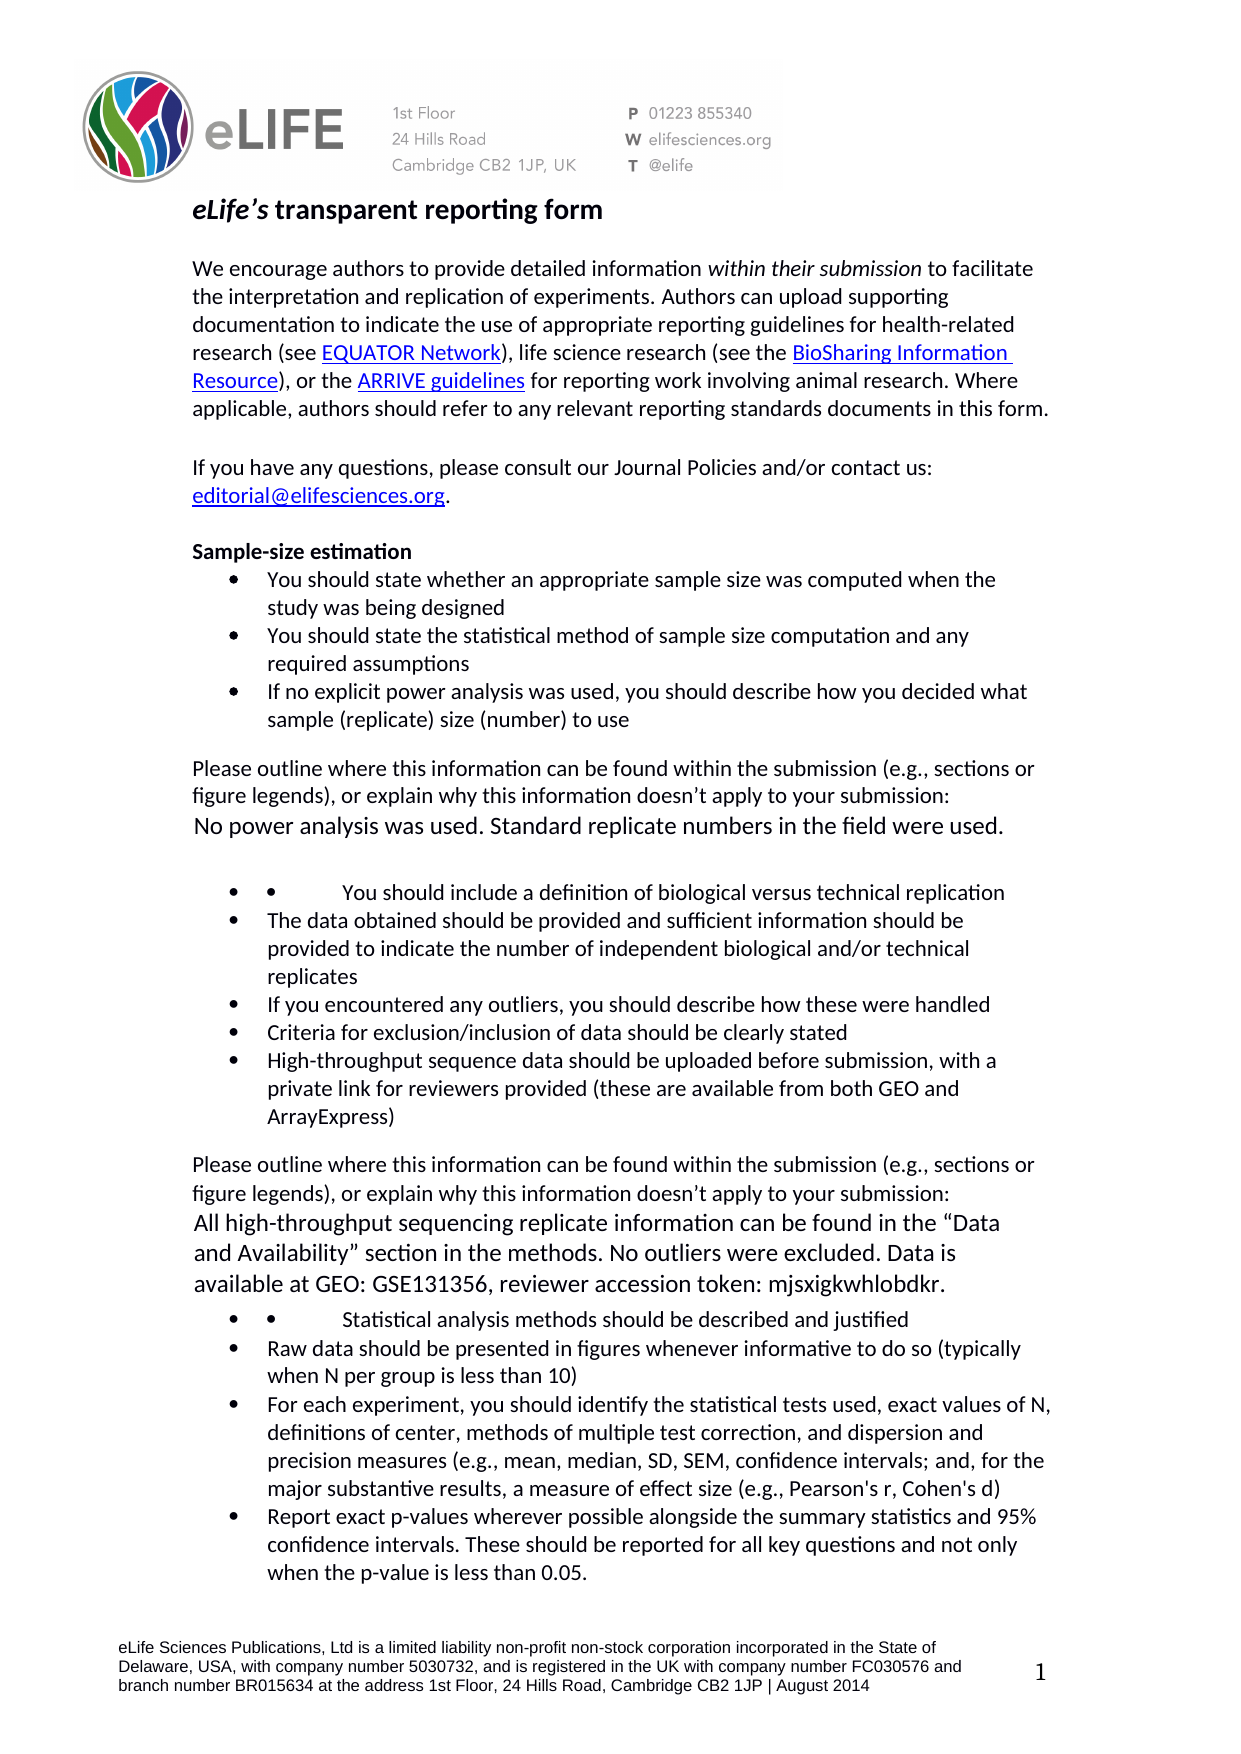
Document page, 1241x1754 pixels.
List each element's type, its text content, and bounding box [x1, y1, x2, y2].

list If no explicit power analysis was used, you should describe how you decided what sample (replicate) size (number) to use [229, 677, 1053, 733]
text All high-throughput sequencing replicate information can be found in the “Data and Availability” section in the methods. No outliers were excluded. Data is available at GEO: GSE131356, reviewer accession token: mjsxigkwhlobdkr. [193, 1207, 1008, 1298]
list You should include a definition of biological versus technical replication [229, 810, 1053, 906]
text Please outline where this information can be found within the submission (e.g., sections or figure legends), or explain why this information doesn’t apply to your submission: [192, 754, 1053, 810]
list Report exact p-values wherever possible alongside the summary statistics and 95% confidence intervals. These should be reported for all key questions and not only when the p-value is less than 0.05. [229, 1502, 1053, 1586]
list You should state the statistical method of sample size computation and any required assumptions [229, 621, 1053, 677]
list You should state whether an appropriate sample size was computed when the study was being designed [229, 565, 1053, 621]
text If you have any questions, please consult our Journal Policies and/or contact us: editorial@elifesciences.org. [192, 453, 1053, 509]
list Raw data should be presented in figures whenever informative to do so (typically when N per group is less than 10) [229, 1334, 1053, 1390]
text We encourage authors to provide detailed information within their submission to facilitate the interpretation and replication of experiments. Authors can upload supporting documentation to indicate the use of appropriate reporting guidelines for health-related research (see EQUATOR Network), life science research (see the BioSharing Information Resource), or the ARRIVE guidelines for reporting work involving animal research. Where applicable, authors should refer to any relevant reporting standards documents in this form. [192, 254, 1053, 423]
list If you encountered any outliers, you should describe how these were handled [229, 990, 1053, 1018]
text No power analysis was used. Standard replicate numbers in the field were used. [193, 810, 1008, 840]
list Statistical analysis methods should be described and justified [229, 1207, 1053, 1334]
list High-throughput sequence data should be uploaded before submission, with a private link for reviewers provided (these are available from both GEO and ArrayExpress) [229, 1046, 1053, 1130]
list For each experiment, you should identify the statistical tests used, exact values of N, definitions of center, methods of multiple test correction, and dispersion and precision measures (e.g., mean, median, SD, SEM, confidence intervals; and, for the major substantive results, a measure of effect size (e.g., Pearson's r, Cohen's d) [229, 1390, 1053, 1502]
text Please outline where this information can be found within the submission (e.g., sections or figure legends), or explain why this information doesn’t apply to your submission: [192, 1151, 1053, 1207]
text eLife’s transparent reporting form [192, 191, 1053, 226]
picture [73, 59, 784, 191]
text Sample-size estimation [192, 537, 1053, 565]
list The data obtained should be provided and sufficient information should be provided to indicate the number of independent biological and/or technical replicates [229, 906, 1053, 990]
list Criteria for exclusion/inclusion of data should be clearly stated [229, 1018, 1053, 1046]
